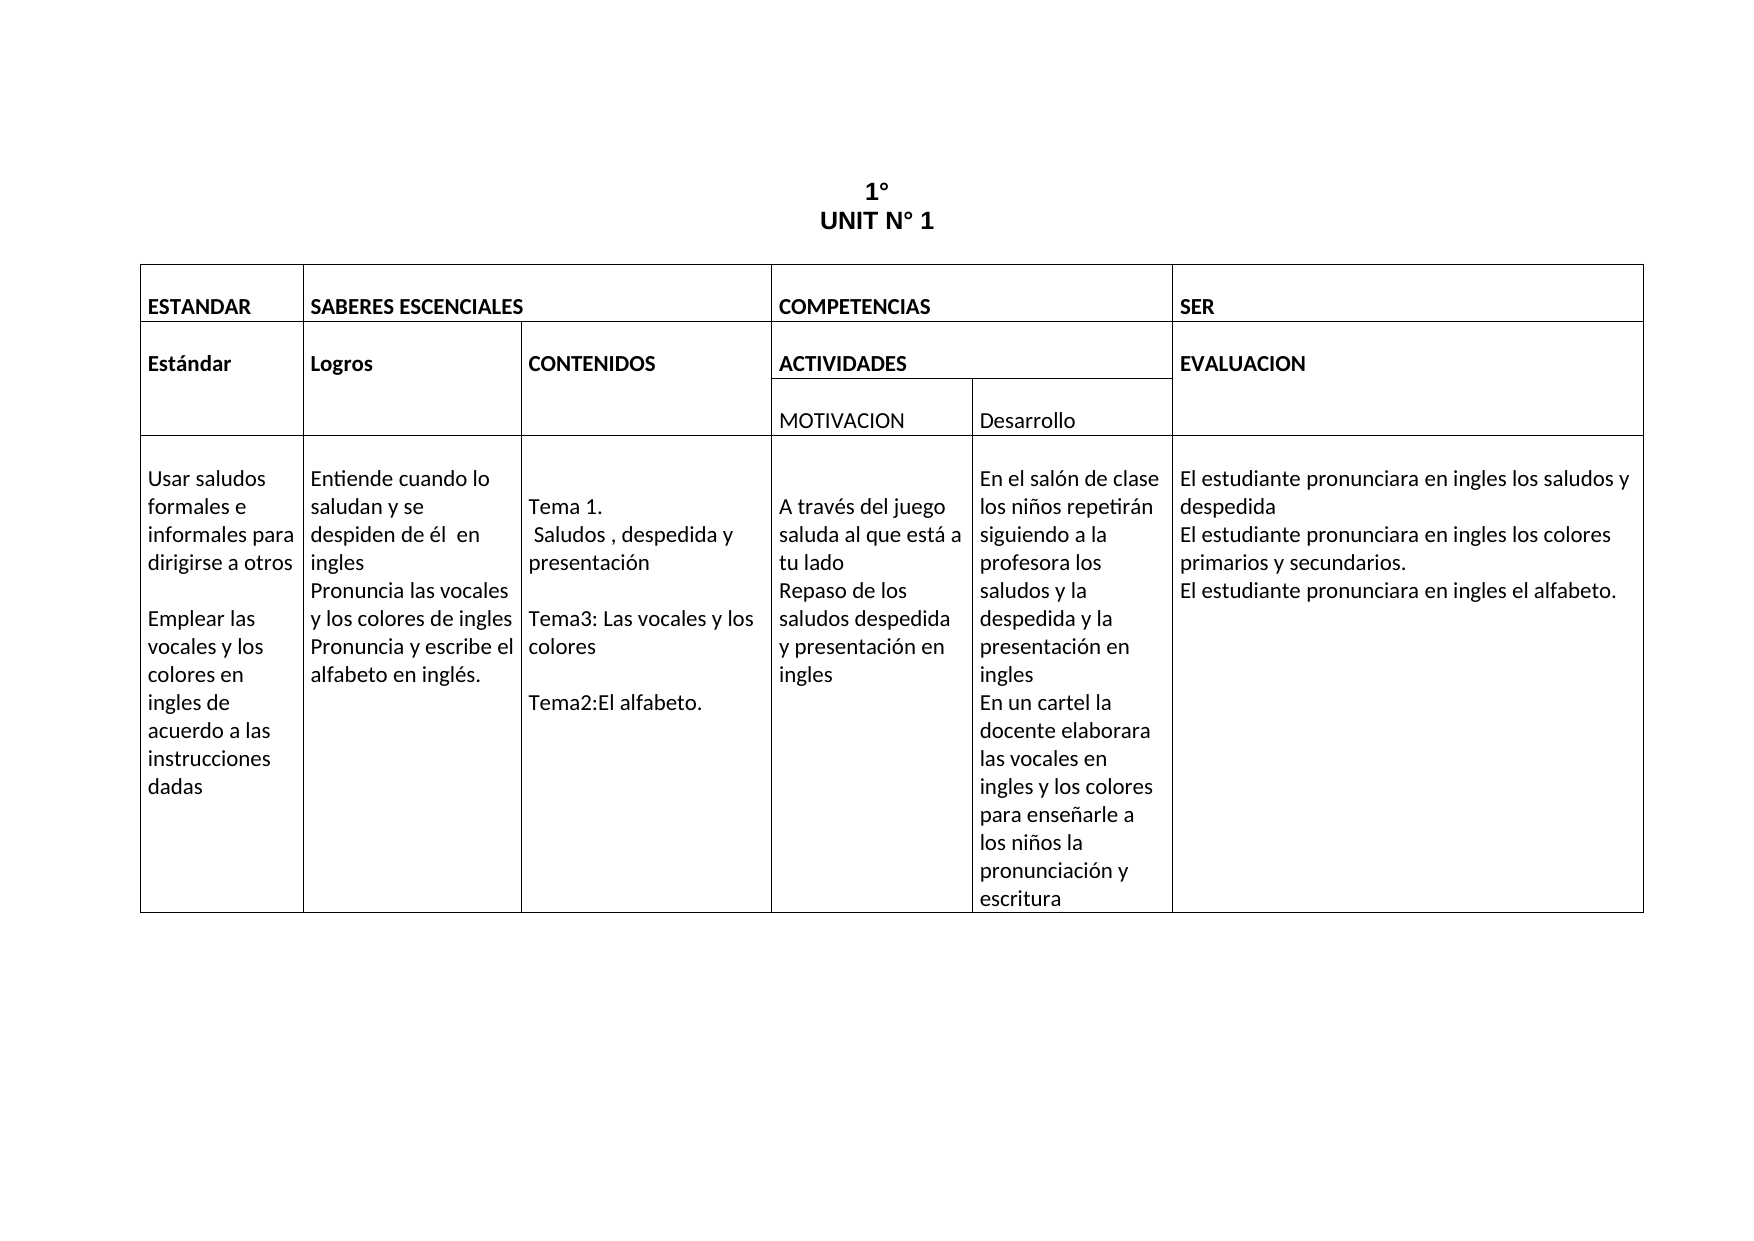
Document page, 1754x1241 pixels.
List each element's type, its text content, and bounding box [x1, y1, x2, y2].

table_cell En el salón de clase los niños repetirán siguiendo a la profesora los saludos y la despedida y la presentación en ingles En un cartel la docente elaborara las vocales en ingles y los colores para enseñarle a los niños la pronunciación y escritura [973, 436, 1172, 912]
text 1° [148, 177, 1606, 206]
table_header SER [1173, 265, 1643, 321]
table_cell MOTIVACION [772, 379, 972, 435]
table_cell ACTIVIDADES [772, 322, 1172, 378]
table_cell Logros [304, 322, 521, 435]
text UNIT N° 1 [148, 206, 1606, 235]
table_cell Estándar [141, 322, 303, 435]
table_cell El estudiante pronunciara en ingles los saludos y despedida El estudiante pronunciara en ingles los colores primarios y secundarios. El estudiante pronunciara en ingles el alfabeto. [1173, 436, 1643, 912]
table_header SABERES ESCENCIALES [304, 265, 771, 321]
table_cell A través del juego saluda al que está a tu lado Repaso de los saludos despedida y presentación en ingles [772, 436, 972, 912]
table_cell Usar saludos formales e informales para dirigirse a otros Emplear las vocales y los colores en ingles de acuerdo a las instrucciones dadas [141, 436, 303, 912]
table_cell Tema 1. Saludos , despedida y presentación Tema3: Las vocales y los colores Tema2:El alfabeto. [522, 436, 771, 912]
table_header ESTANDAR [141, 265, 303, 321]
table_cell CONTENIDOS [522, 322, 771, 435]
table_cell Entiende cuando lo saludan y se despiden de él en ingles Pronuncia las vocales y los colores de ingles Pronuncia y escribe el alfabeto en inglés. [304, 436, 521, 912]
table_header COMPETENCIAS [772, 265, 1172, 321]
table_cell Desarrollo [973, 379, 1172, 435]
table_cell EVALUACION [1173, 322, 1643, 435]
